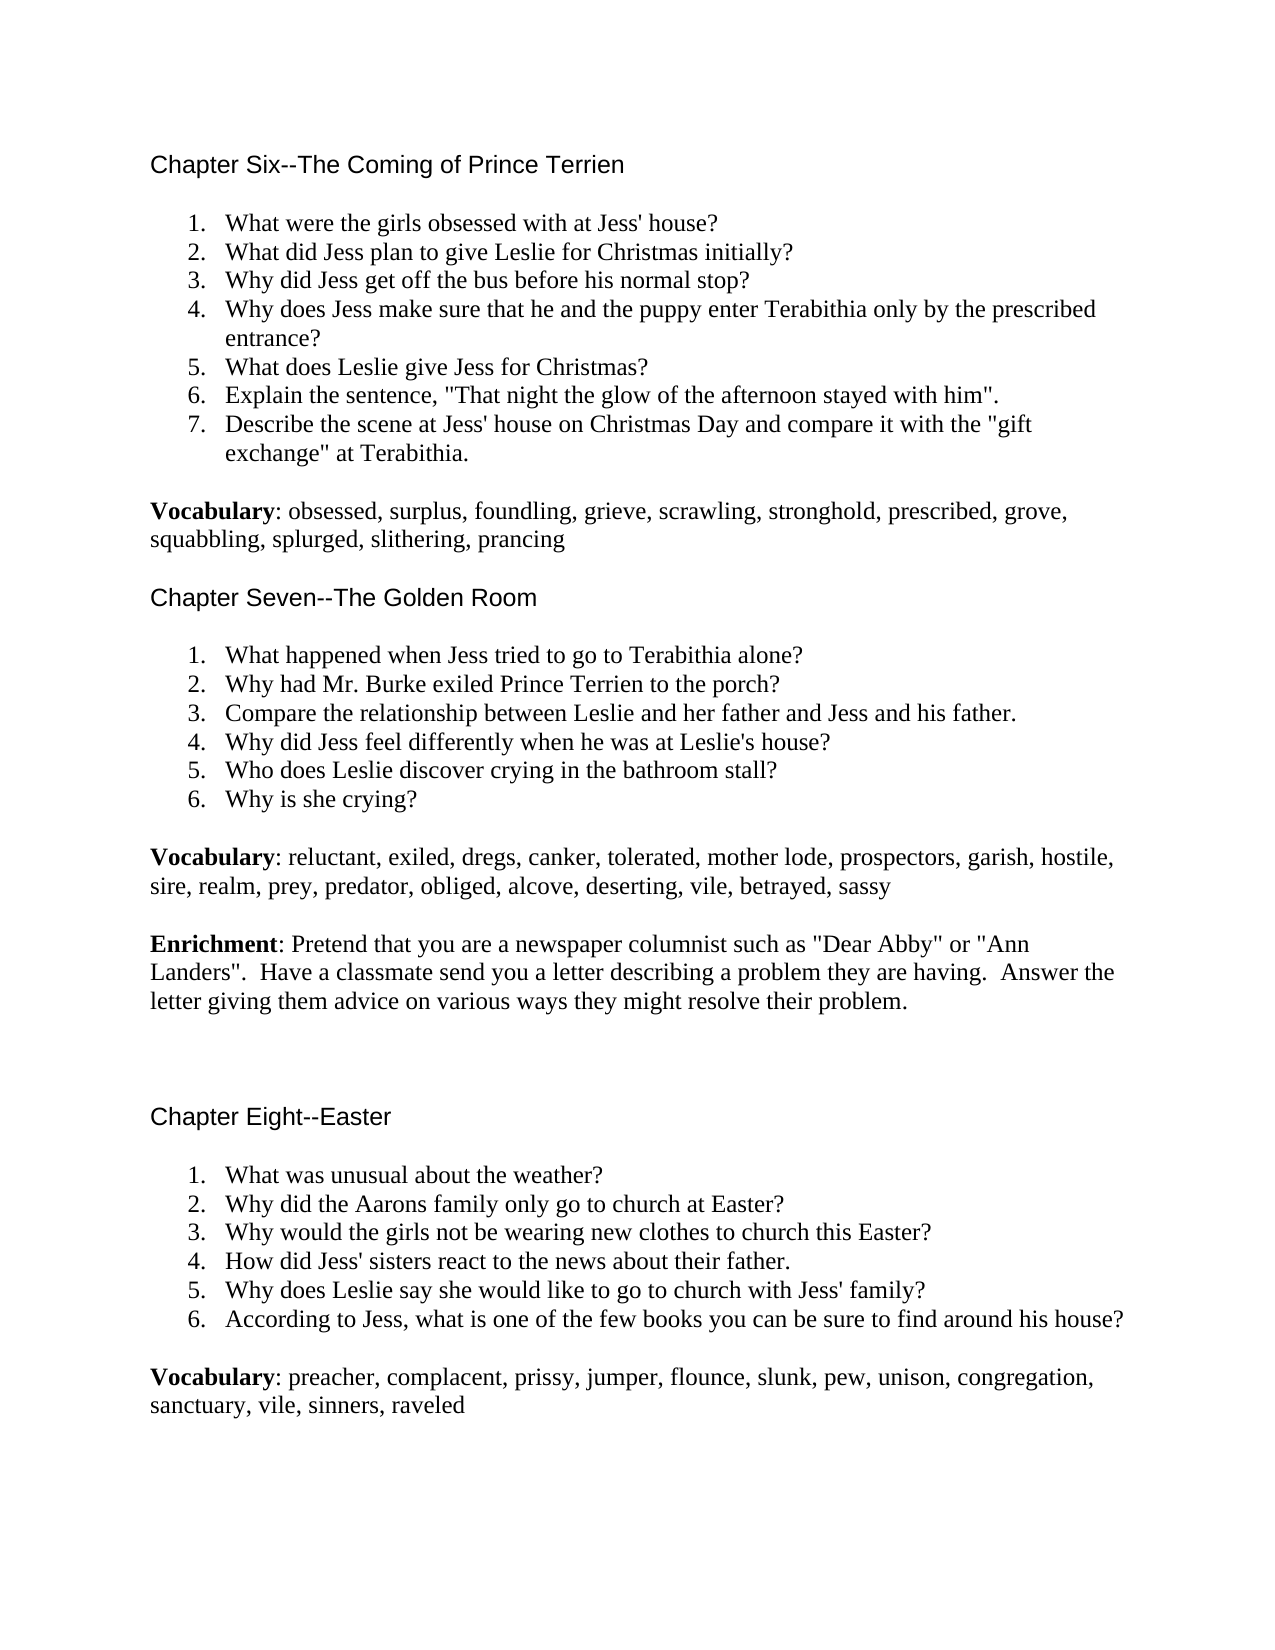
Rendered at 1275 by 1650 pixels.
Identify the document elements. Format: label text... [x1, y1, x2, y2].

list What were the girls obsessed with at Jess' house? [187, 208, 1125, 237]
text Chapter Six--The Coming of Prince Terrien [150, 150, 1125, 179]
list What does Leslie give Jess for Christmas? [187, 352, 1125, 380]
text Chapter Seven--The Golden Room [150, 582, 1125, 611]
text Chapter Eight--Easter [150, 1102, 1125, 1131]
list Why is she crying? [187, 784, 1125, 813]
text Vocabulary: reluctant, exiled, dregs, canker, tolerated, mother lode, prospectors, garish, hostile, sire, realm, prey, predator, obliged, alcove, deserting, vile, betrayed, sassy [150, 842, 1125, 899]
text Vocabulary: obsessed, surplus, foundling, grieve, scrawling, stronghold, prescribed, grove, squabbling, splurged, slithering, prancing [150, 496, 1125, 553]
list Why would the girls not be wearing new clothes to church this Easter? [187, 1217, 1125, 1246]
list Describe the scene at Jess' house on Christmas Day and compare it with the "gift exchange" at Terabithia. [187, 409, 1125, 467]
text Vocabulary: preacher, complacent, prissy, jumper, flounce, slunk, pew, unison, congregation, sanctuary, vile, sinners, raveled [150, 1362, 1125, 1419]
list According to Jess, what is one of the few books you can be sure to find around his house? [187, 1304, 1125, 1332]
list Who does Leslie discover crying in the bathroom stall? [187, 755, 1125, 784]
list Why did Jess get off the bus before his normal stop? [187, 265, 1125, 294]
list What did Jess plan to give Leslie for Christmas initially? [187, 237, 1125, 265]
list Why had Mr. Burke exiled Prince Terrien to the porch? [187, 669, 1125, 698]
list Why does Leslie say she would like to go to church with Jess' family? [187, 1275, 1125, 1304]
list How did Jess' sisters react to the news about their father. [187, 1246, 1125, 1275]
list What happened when Jess tried to go to Terabithia alone? [187, 640, 1125, 669]
list Why did Jess feel differently when he was at Leslie's house? [187, 727, 1125, 755]
list Explain the sentence, "That night the glow of the afternoon stayed with him". [187, 380, 1125, 409]
list Why does Jess make sure that he and the puppy enter Terabithia only by the prescribed entrance? [187, 294, 1125, 352]
list What was unusual about the weather? [187, 1160, 1125, 1189]
list Why did the Aarons family only go to church at Easter? [187, 1189, 1125, 1217]
text Enrichment: Pretend that you are a newspaper columnist such as "Dear Abby" or "Ann Landers". Have a classmate send you a letter describing a problem they are having. Answer the letter giving them advice on various ways they might resolve their problem. [150, 929, 1125, 1015]
list Compare the relationship between Leslie and her father and Jess and his father. [187, 698, 1125, 727]
